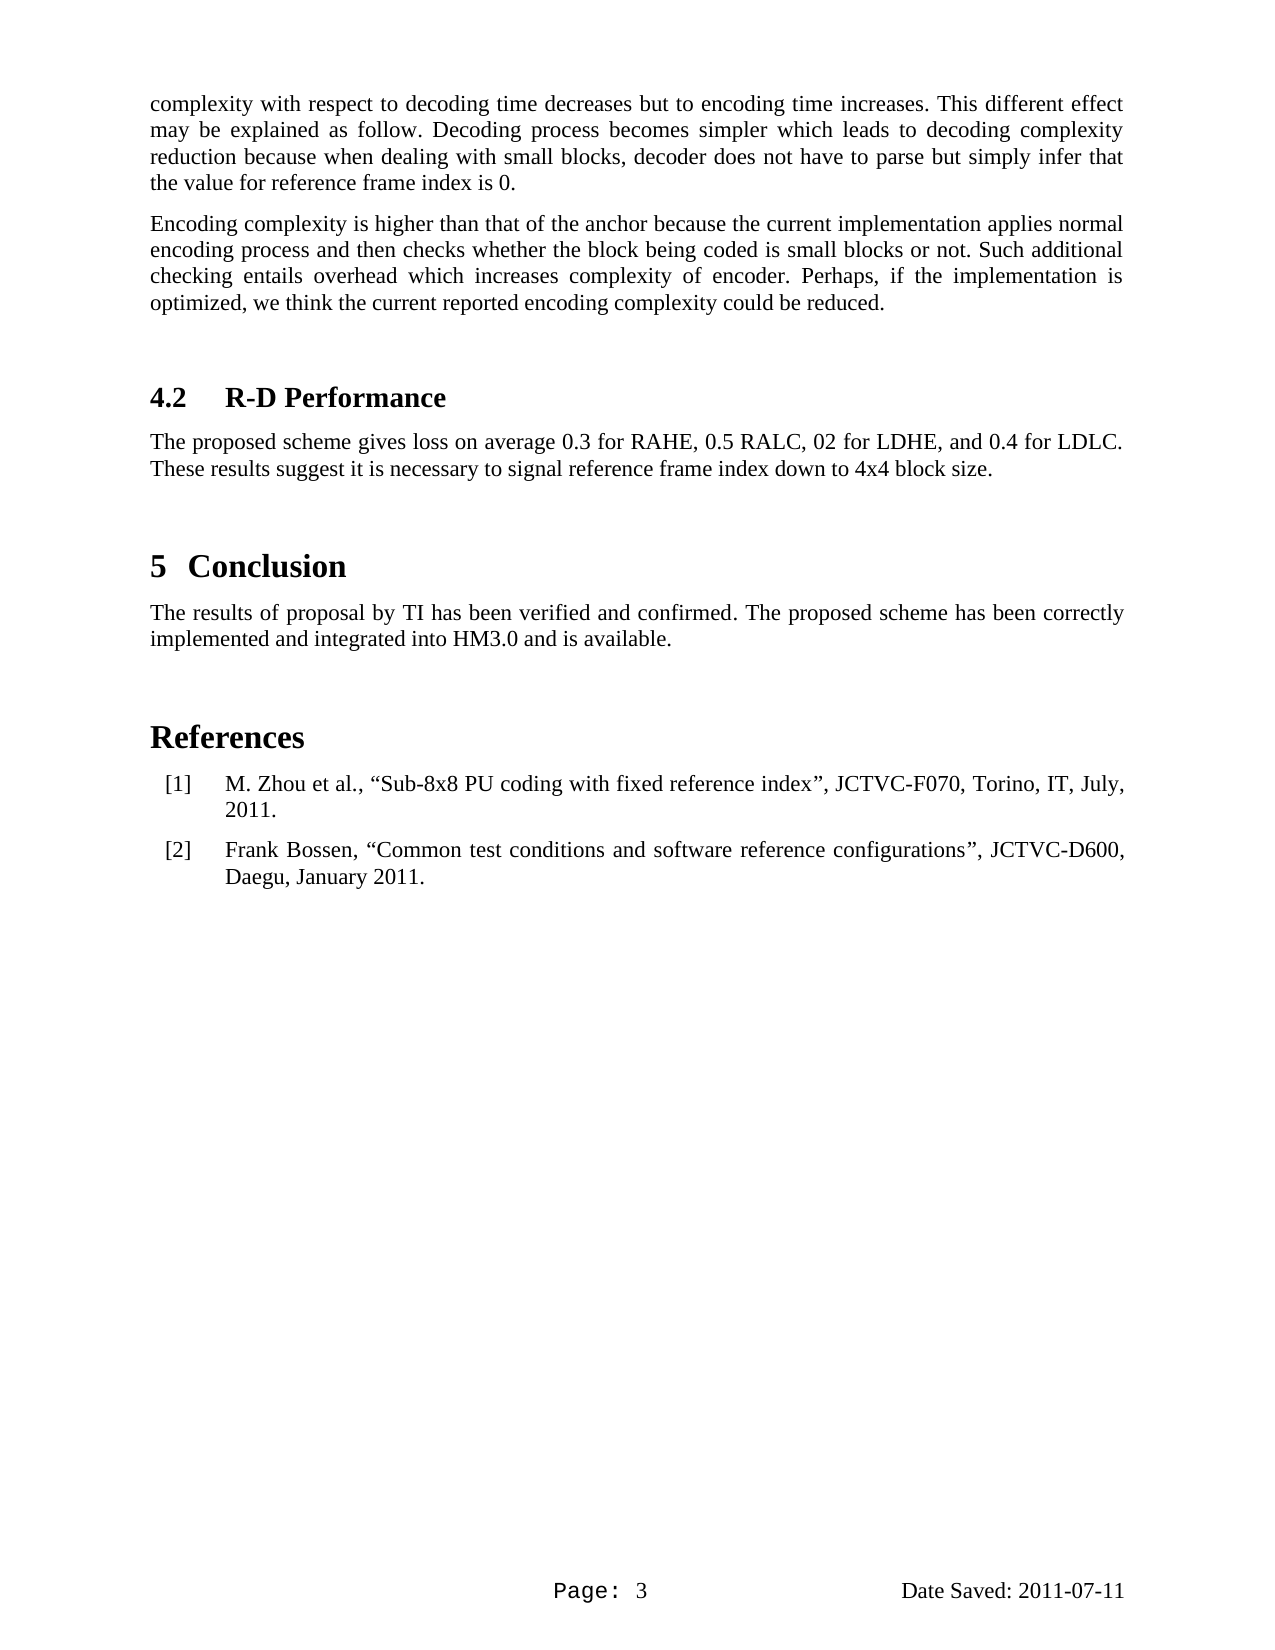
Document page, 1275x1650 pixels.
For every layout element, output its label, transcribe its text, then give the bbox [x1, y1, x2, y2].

text Encoding complexity is higher than that of the anchor because the current implementation applies normal encoding process and then checks whether the block being coded is small blocks or not. Such additional checking entails overhead which increases complexity of encoder. Perhaps, if the implementation is optimized, we think the current reported encoding complexity could be reduced. [150, 209, 1125, 315]
subtitle References [150, 717, 1125, 756]
list Frank Bossen, “Common test conditions and software reference configurations”, JCTVC-D600, Daegu, January 2011. [165, 837, 1125, 889]
subtitle R-D Performance [150, 381, 1125, 414]
text The results of proposal by TI has been verified and confirmed. The proposed scheme has been correctly implemented and integrated into HM3.0 and is available. [150, 599, 1125, 652]
subtitle Conclusion [150, 546, 1125, 585]
text The proposed scheme gives loss on average 0.3 for RAHE, 0.5 RALC, 02 for LDHE, and 0.4 for LDLC. These results suggest it is necessary to signal reference frame index down to 4x4 block size. [150, 428, 1125, 481]
list M. Zhou et al., “Sub-8x8 PU coding with fixed reference index”, JCTVC-F070, Torino, IT, July, 2011. [165, 770, 1125, 822]
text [150, 90, 1125, 195]
